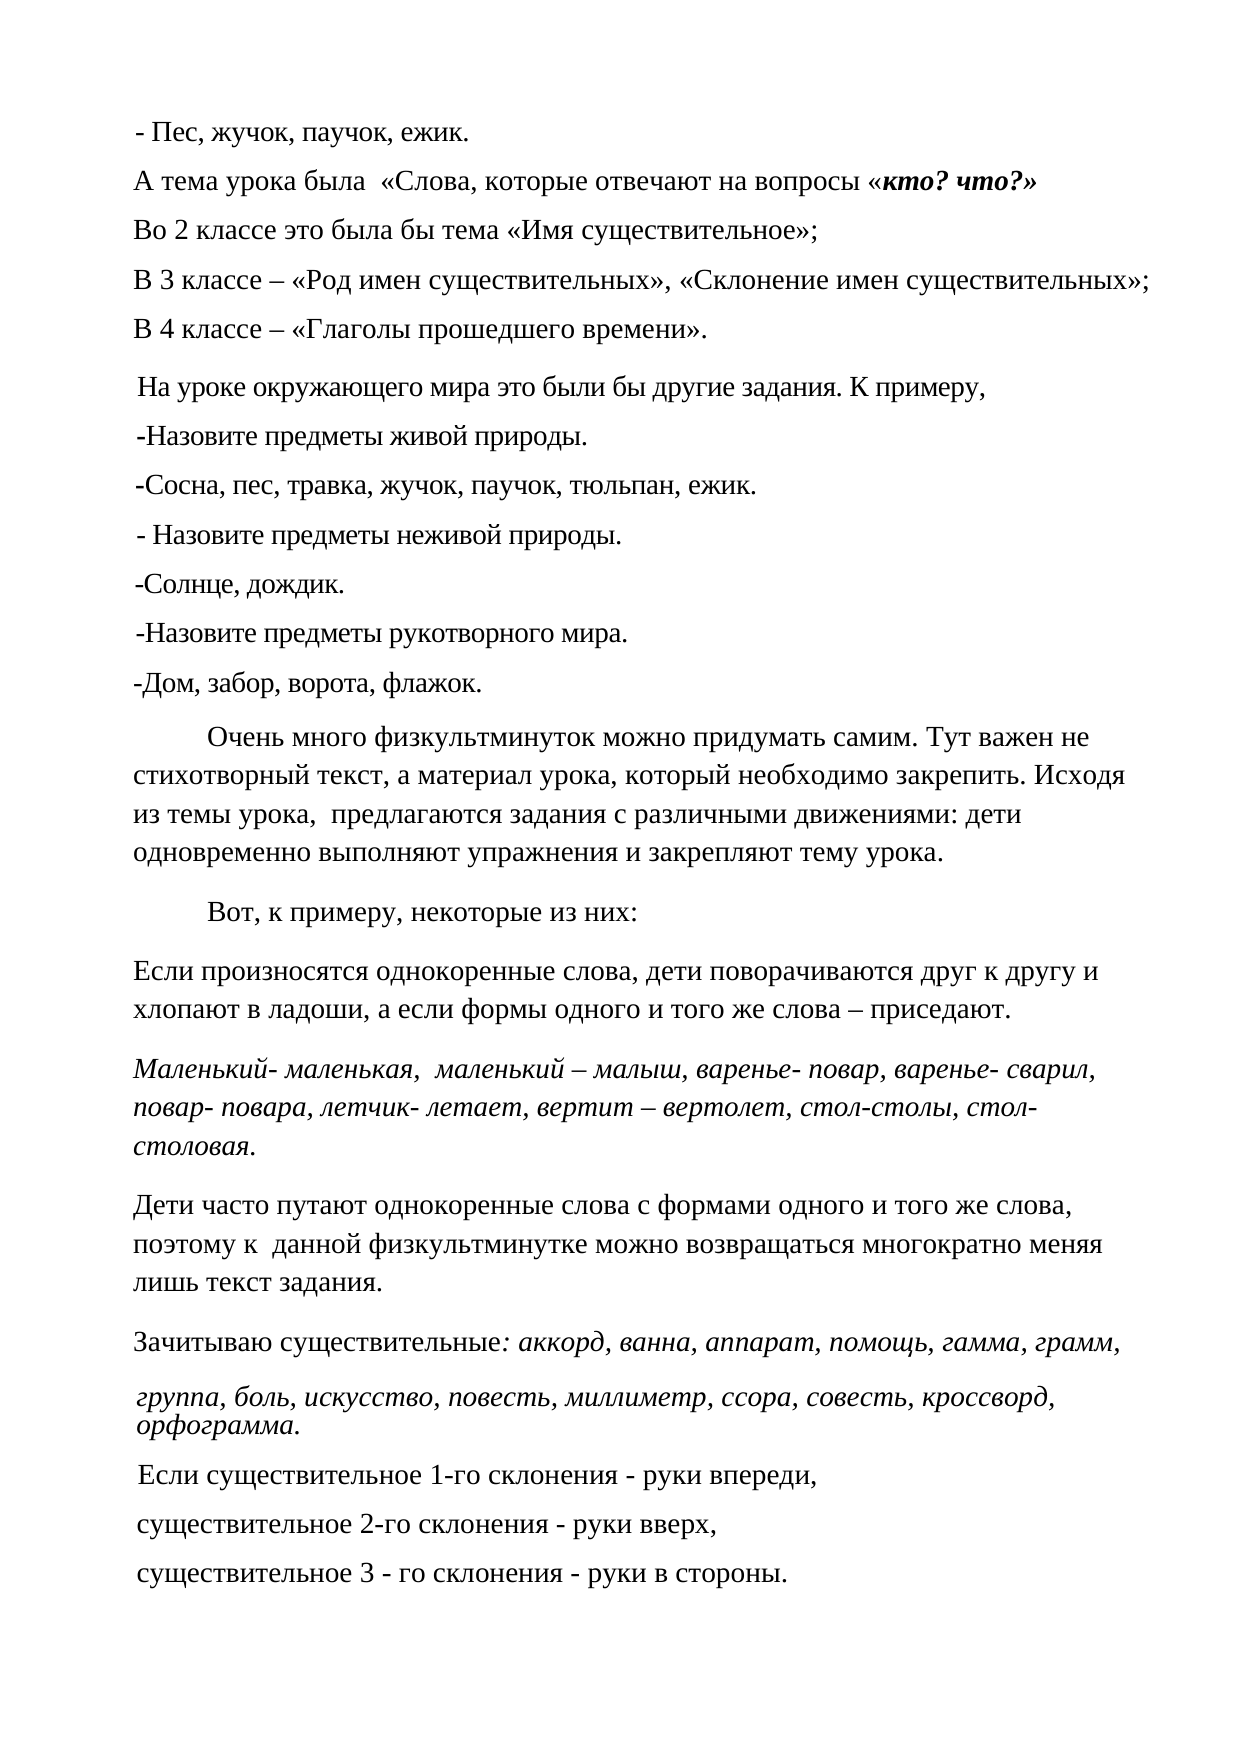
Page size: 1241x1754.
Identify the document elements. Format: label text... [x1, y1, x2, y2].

text -Назовите предметы рукотворного мира. [135, 620, 1152, 648]
text существительное 2-го склонения - руки вверх, [136, 1511, 1152, 1539]
text -Сосна, пес, травка, жучок, паучок, тюльпан, ежик. [135, 472, 1152, 500]
text группа, боль, искусство, повесть, миллиметр, ссора, совесть, кроссворд, орфограмма. [136, 1383, 1152, 1440]
text существительное 3 - го склонения - руки в стороны. [136, 1560, 1152, 1588]
text Зачитываю существительные: аккорд, ванна, аппарат, помощь, гамма, грамм, [133, 1324, 1152, 1357]
text Вот, к примеру, некоторые из них: [133, 894, 1152, 927]
text -Солнце, дождик. [134, 571, 1152, 599]
text Маленький- маленькая, маленький – малыш, варенье- повар, варенье- сварил, повар- повара, летчик- летает, вертит – вертолет, стол-столы, стол- столовая. [133, 1051, 1152, 1162]
text Очень много физкультминуток можно придумать самим. Тут важен не стихотворный текст, а материал урока, который необходимо закрепить. Исходя из темы урока, предлагаются задания с различными движениями: дети одновременно выполняют упражнения и закрепляют тему урока. [133, 719, 1152, 868]
text А тема урока была «Слова, которые отвечают на вопросы «кто? что?» [133, 167, 1160, 196]
text -Дом, забор, ворота, флажок. [133, 669, 1152, 698]
text - Назовите предметы неживой природы. [136, 521, 1152, 550]
text -Назовите предметы живой природы. [136, 422, 1152, 451]
text Если произносятся однокоренные слова, дети поворачиваются друг к другу и хлопают в ладоши, а если формы одного и того же слова – приседают. [133, 953, 1152, 1025]
text - Пес, жучок, паучок, ежик. [135, 118, 1060, 147]
text В 3 классе – «Род имен существительных», «Склонение имен существительных»; [133, 266, 1160, 295]
text Дети часто путают однокоренные слова с формами одного и того же слова, поэтому к данной физкультминутке можно возвращаться многократно меняя лишь текст задания. [133, 1187, 1152, 1298]
text Во 2 классе это была бы тема «Имя существительное»; [133, 217, 1160, 245]
text Если существительное 1-го склонения - руки впереди, [137, 1461, 1152, 1490]
text В 4 классе – «Глаголы прошедшего времени». [133, 316, 1160, 344]
text На уроке окружающего мира это были бы другие задания. К примеру, [137, 373, 1152, 402]
